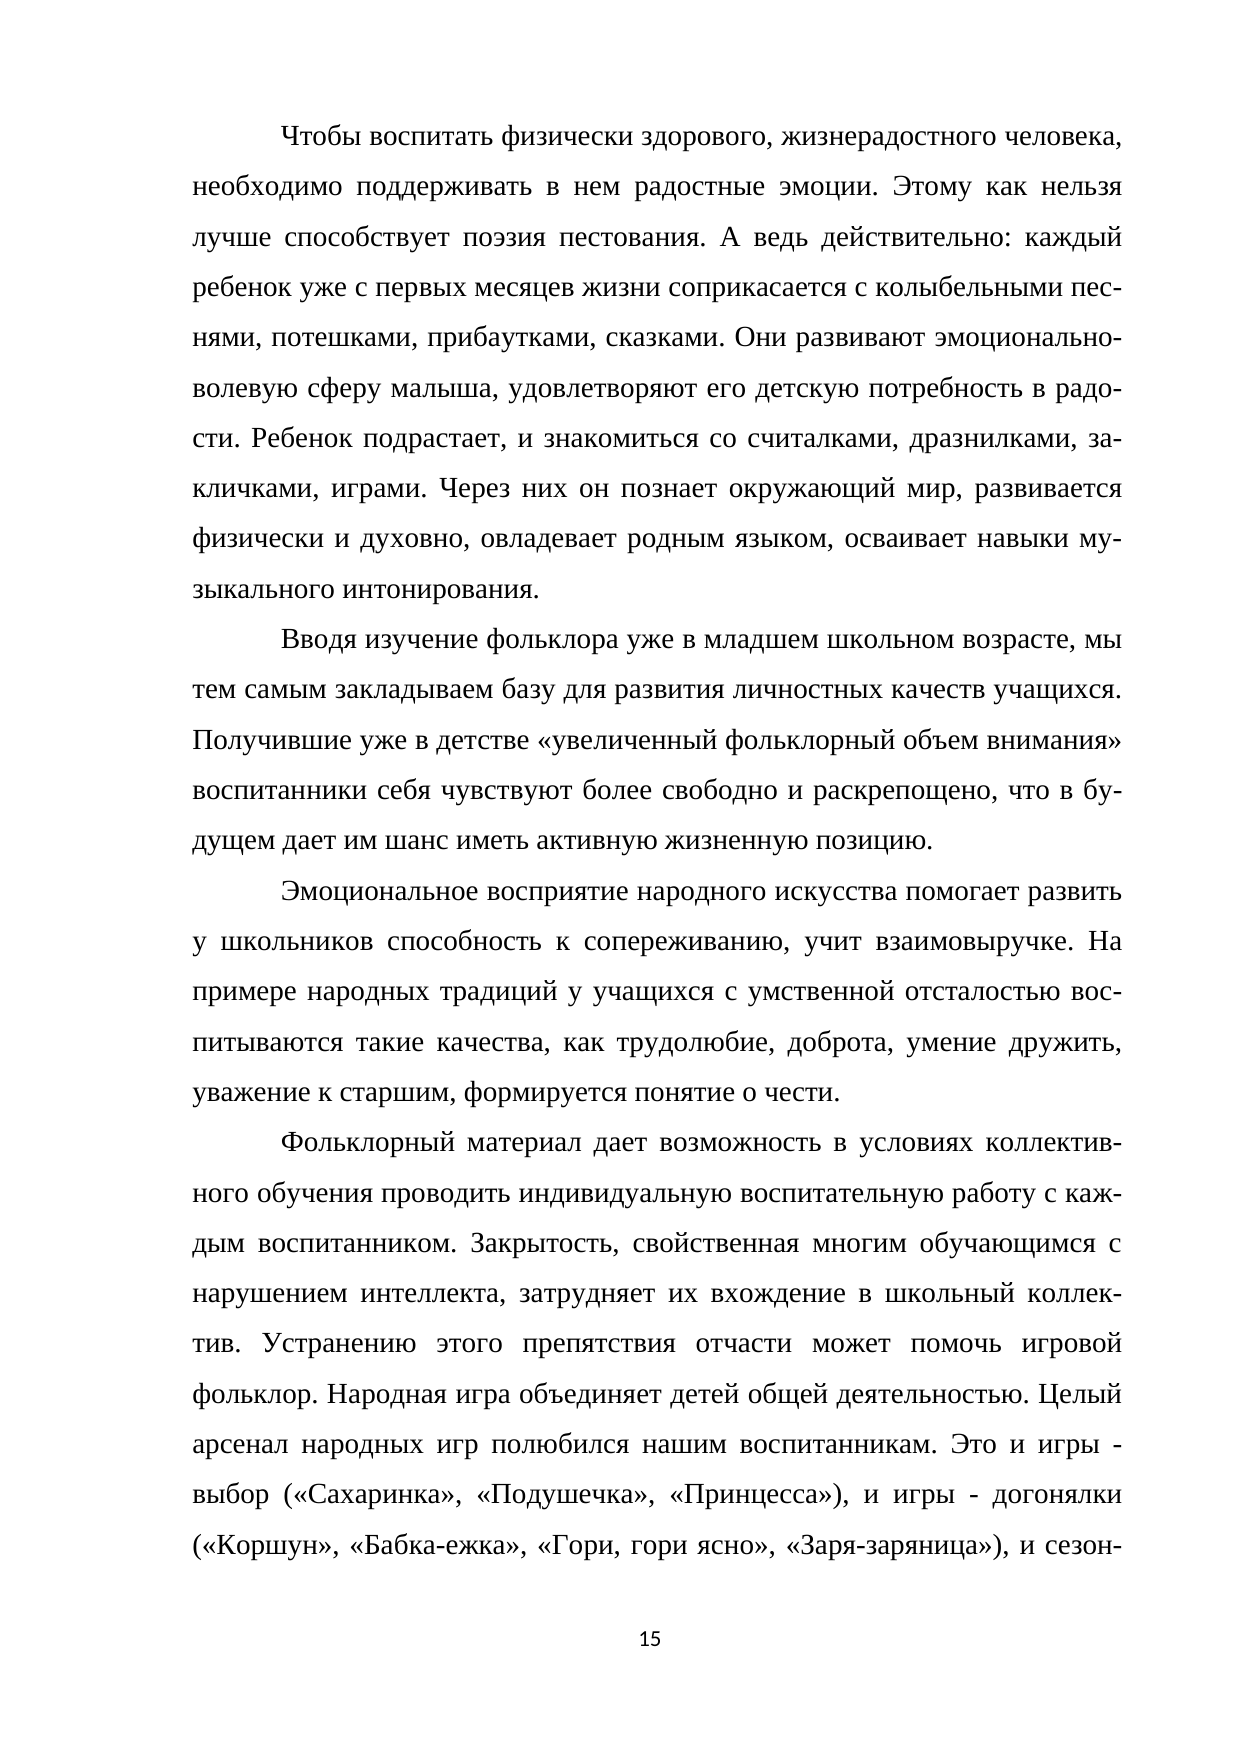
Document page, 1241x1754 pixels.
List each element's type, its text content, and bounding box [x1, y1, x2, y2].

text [192, 1124, 1122, 1560]
text Чтобы воспитать физически здорового, жизнерадостного человека, необходимо поддерживать в нем радостные эмоции. Этому как нельзя лучше способствует поэзия пестования. А ведь действительно: каждый ребенок уже с первых месяцев жизни соприкасается с колыбельными песнями, потешками, прибаутками, сказками. Они развивают эмоционально-волевую сферу малыша, удовлетворяют его детскую потребность в радости. Ребенок подрастает, и знакомиться со считалками, дразнилками, закличками, играми. Через них он познает окружающий мир, развивается физически и духовно, овладевает родным языком, осваивает навыки музыкального интонирования. [192, 118, 1122, 604]
text Вводя изучение фольклора уже в младшем школьном возрасте, мы тем самым закладываем базу для развития личностных качеств учащихся. Получившие уже в детстве «увеличенный фольклорный объем внимания» воспитанники себя чувствуют более свободно и раскрепощено, что в будущем дает им шанс иметь активную жизненную позицию. [192, 621, 1122, 856]
text Эмоциональное восприятие народного искусства помогает развить у школьников способность к сопереживанию, учит взаимовыручке. На примере народных традиций у учащихся с умственной отсталостью воспитываются такие качества, как трудолюбие, доброта, умение дружить, уважение к старшим, формируется понятие о чести. [192, 873, 1122, 1108]
